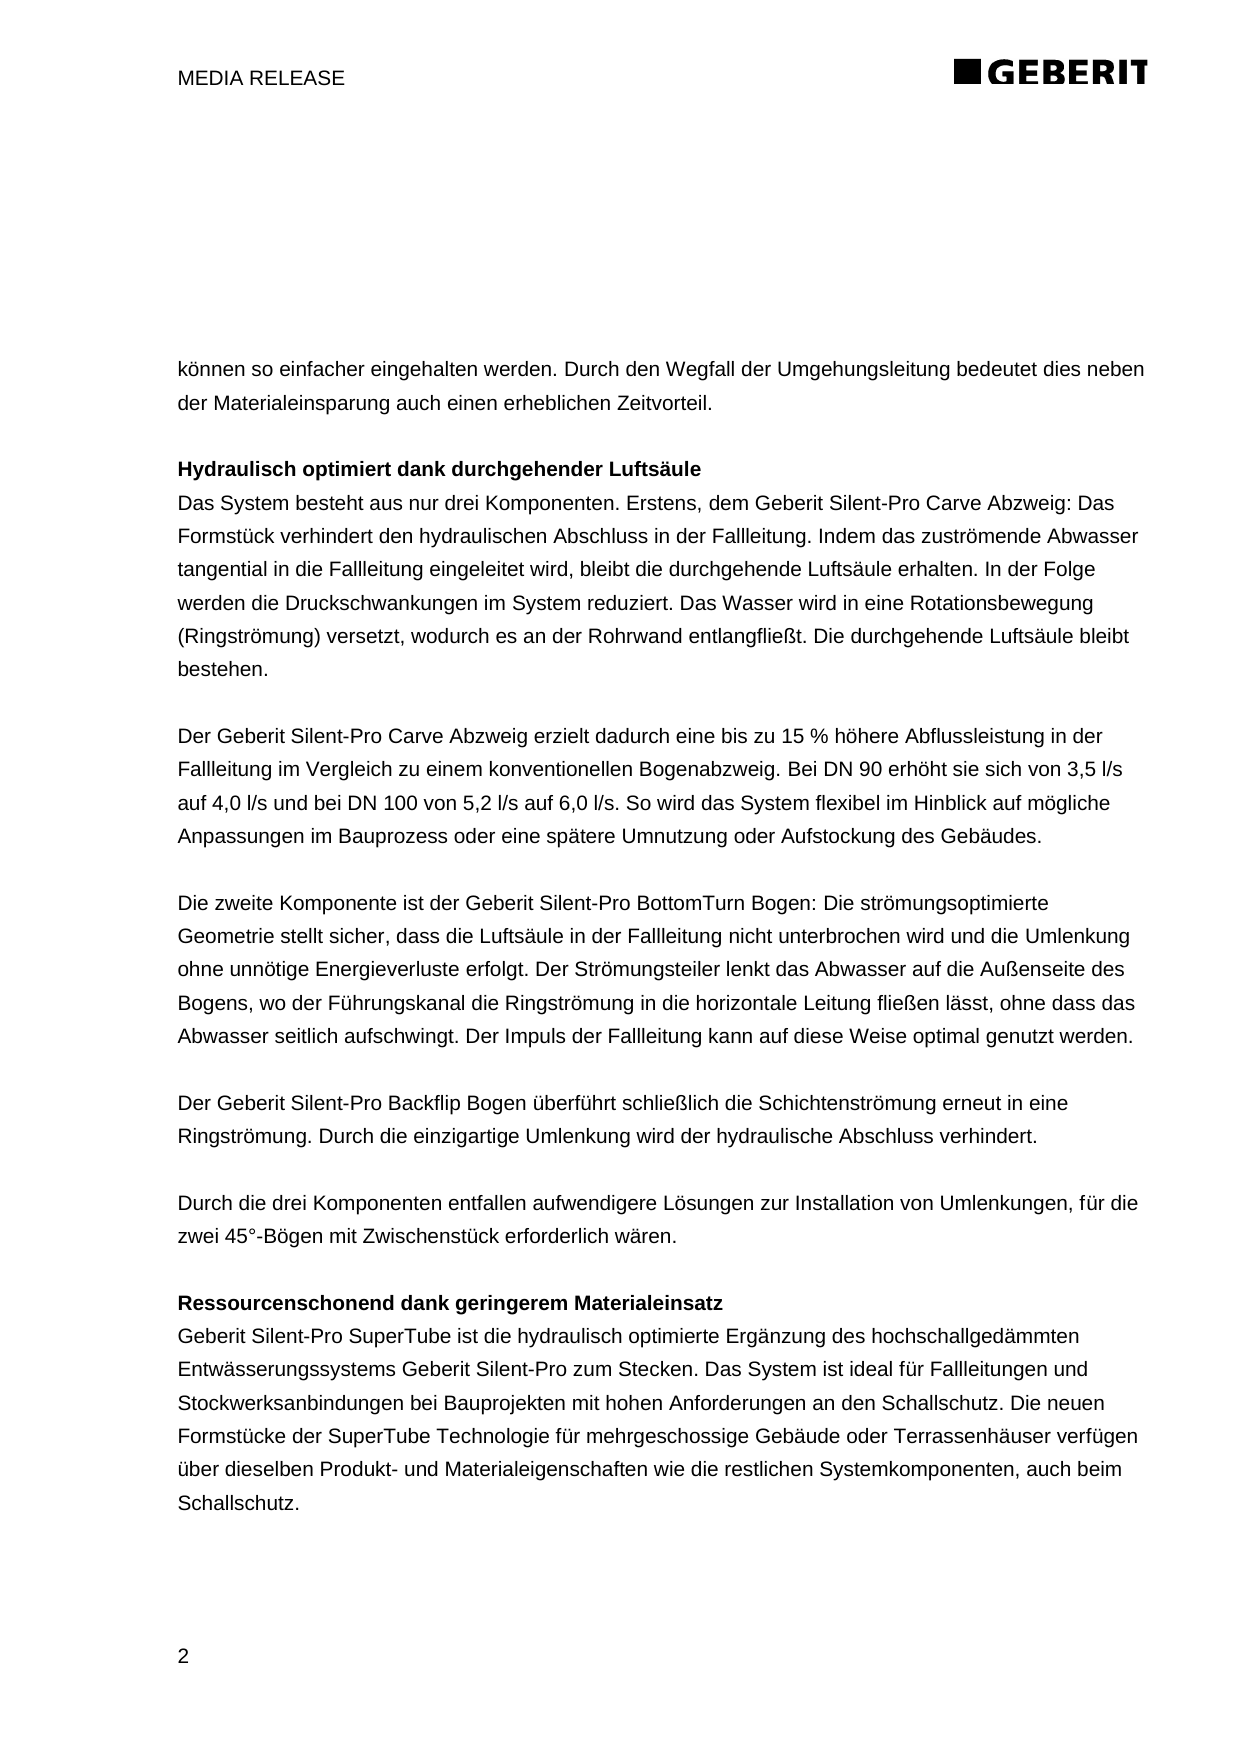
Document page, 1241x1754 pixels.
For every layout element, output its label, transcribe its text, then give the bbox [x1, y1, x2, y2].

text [177, 350, 1152, 417]
text Die zweite Komponente ist der Geberit Silent-Pro BottomTurn Bogen: Die strömungsoptimierte Geometrie stellt sicher, dass die Luftsäule in der Fallleitung nicht unterbrochen wird und die Umlenkung ohne unnötige Energieverluste erfolgt. Der Strömungsteiler lenkt das Abwasser auf die Außenseite des Bogens, wo der Führungskanal die Ringströmung in die horizontale Leitung fließen lässt, ohne dass das Abwasser seitlich aufschwingt. Der Impuls der Fallleitung kann auf diese Weise optimal genutzt werden. [177, 883, 1152, 1050]
text Der Geberit Silent-Pro Backflip Bogen überführt schließlich die Schichtenströmung erneut in eine Ringströmung. Durch die einzigartige Umlenkung wird der hydraulische Abschluss verhindert. Durch die drei Komponenten entfallen aufwendigere Lösungen zur Installation von Umlenkungen, für die zwei 45°-Bögen mit Zwischenstück erforderlich wären. [177, 1083, 1152, 1250]
text Ressourcenschonend dank geringerem Materialeinsatz [177, 1283, 1152, 1317]
picture [953, 58, 1148, 84]
text Geberit Silent-Pro SuperTube ist die hydraulisch optimierte Ergänzung des hochschallgedämmten Entwässerungssystems Geberit Silent-Pro zum Stecken. Das System ist ideal für Fallleitungen und Stockwerksanbindungen bei Bauprojekten mit hohen Anforderungen an den Schallschutz. Die neuen Formstücke der SuperTube Technologie für mehrgeschossige Gebäude oder Terrassenhäuser verfügen über dieselben Produkt- und Materialeigenschaften wie die restlichen Systemkomponenten, auch beim Schallschutz. [177, 1317, 1152, 1517]
text Hydraulisch optimiert dank durchgehender Luftsäule Das System besteht aus nur drei Komponenten. Erstens, dem Geberit Silent-Pro Carve Abzweig: Das Formstück verhindert den hydraulischen Abschluss in der Fallleitung. Indem das zuströmende Abwasser tangential in die Fallleitung eingeleitet wird, bleibt die durchgehende Luftsäule erhalten. In der Folge werden die Druckschwankungen im System reduziert. Das Wasser wird in eine Rotationsbewegung (Ringströmung) versetzt, wodurch es an der Rohrwand entlangfließt. Die durchgehende Luftsäule bleibt bestehen. [177, 450, 1152, 683]
text Der Geberit Silent-Pro Carve Abzweig erzielt dadurch eine bis zu 15 % höhere Abflussleistung in der Fallleitung im Vergleich zu einem konventionellen Bogenabzweig. Bei DN 90 erhöht sie sich von 3,5 l/s auf 4,0 l/s und bei DN 100 von 5,2 l/s auf 6,0 l/s. So wird das System flexibel im Hinblick auf mögliche Anpassungen im Bauprozess oder eine spätere Umnutzung oder Aufstockung des Gebäudes. [177, 717, 1152, 850]
